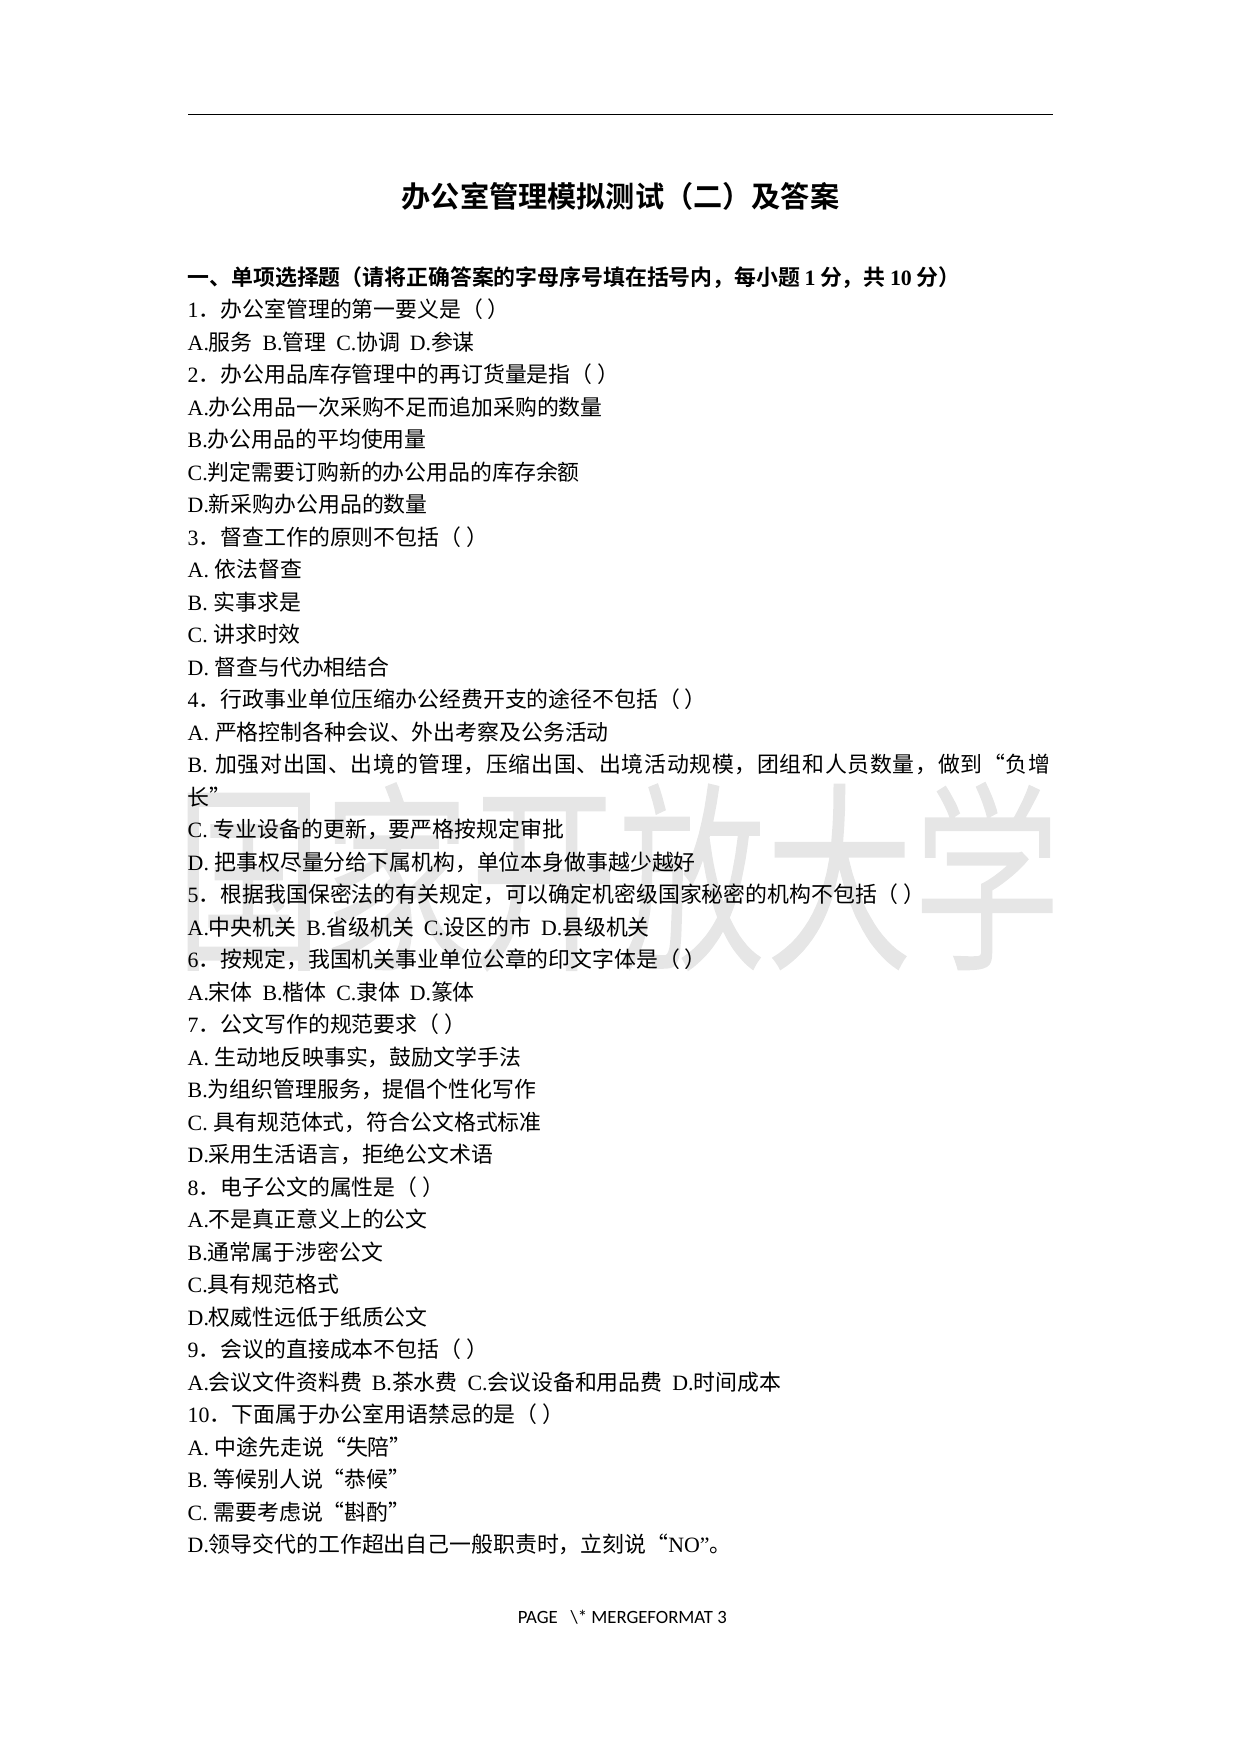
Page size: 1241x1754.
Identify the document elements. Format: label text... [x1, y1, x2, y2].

text C. 具有规范体式，符合公文格式标准 [187, 1104, 1053, 1137]
text D. 把事权尽量分给下属机构，单位本身做事越少越好 [187, 844, 1053, 877]
text 4．行政事业单位压缩办公经费开支的途径不包括（ ） [187, 682, 1053, 714]
text 3．督查工作的原则不包括（ ） [187, 519, 1053, 552]
text 7．公文写作的规范要求（ ） [187, 1007, 1053, 1039]
text C.判定需要订购新的办公用品的库存余额 [187, 454, 1053, 487]
text C.具有规范格式 [187, 1267, 1053, 1299]
text 5．根据我国保密法的有关规定，可以确定机密级国家秘密的机构不包括（ ） [187, 877, 1053, 909]
text B.办公用品的平均使用量 [187, 422, 1053, 454]
text A.办公用品一次采购不足而追加采购的数量 [187, 389, 1053, 422]
text A. 严格控制各种会议、外出考察及公务活动 [187, 714, 1053, 747]
text 6．按规定，我国机关事业单位公章的印文字体是（ ） [187, 942, 1053, 974]
text B.为组织管理服务，提倡个性化写作 [187, 1072, 1053, 1104]
text D.新采购办公用品的数量 [187, 487, 1053, 519]
text A. 中途先走说“失陪” [187, 1429, 1053, 1462]
text D.采用生活语言，拒绝公文术语 [187, 1137, 1053, 1169]
text A.中央机关 B.省级机关 C.设区的市 D.县级机关 [187, 909, 1053, 942]
text 1．办公室管理的第一要义是（ ） [187, 292, 1053, 324]
text A.会议文件资料费 B.茶水费 C.会议设备和用品费 D.时间成本 [187, 1364, 1053, 1397]
text 10．下面属于办公室用语禁忌的是（ ） [187, 1397, 1053, 1429]
text D. 督查与代办相结合 [187, 649, 1053, 682]
text C. 讲求时效 [187, 617, 1053, 649]
text A. 生动地反映事实，鼓励文学手法 [187, 1039, 1053, 1072]
text D.领导交代的工作超出自己一般职责时，立刻说“NO”。 [187, 1527, 1053, 1559]
text 9．会议的直接成本不包括（ ） [187, 1332, 1053, 1364]
text 8．电子公文的属性是（ ） [187, 1169, 1053, 1202]
text A. 依法督查 [187, 552, 1053, 584]
text D.权威性远低于纸质公文 [187, 1299, 1053, 1332]
text A.不是真正意义上的公文 [187, 1202, 1053, 1234]
text C. 专业设备的更新，要严格按规定审批 [187, 812, 1053, 844]
text B. 实事求是 [187, 584, 1053, 617]
text B.通常属于涉密公文 [187, 1234, 1053, 1267]
text B. 加强对出国、出境的管理，压缩出国、出境活动规模，团组和人员数量，做到“负增长” [187, 747, 1053, 812]
text B. 等候别人说“恭候” [187, 1462, 1053, 1494]
text 办公室管理模拟测试（二）及答案 [187, 162, 1053, 227]
text 一、单项选择题（请将正确答案的字母序号填在括号内，每小题1分，共10分） [187, 259, 1053, 292]
text A.宋体 B.楷体 C.隶体 D.篆体 [187, 974, 1053, 1007]
text C. 需要考虑说“斟酌” [187, 1494, 1053, 1527]
text A.服务 B.管理 C.协调 D.参谋 2．办公用品库存管理中的再订货量是指（ ） [187, 324, 1053, 389]
